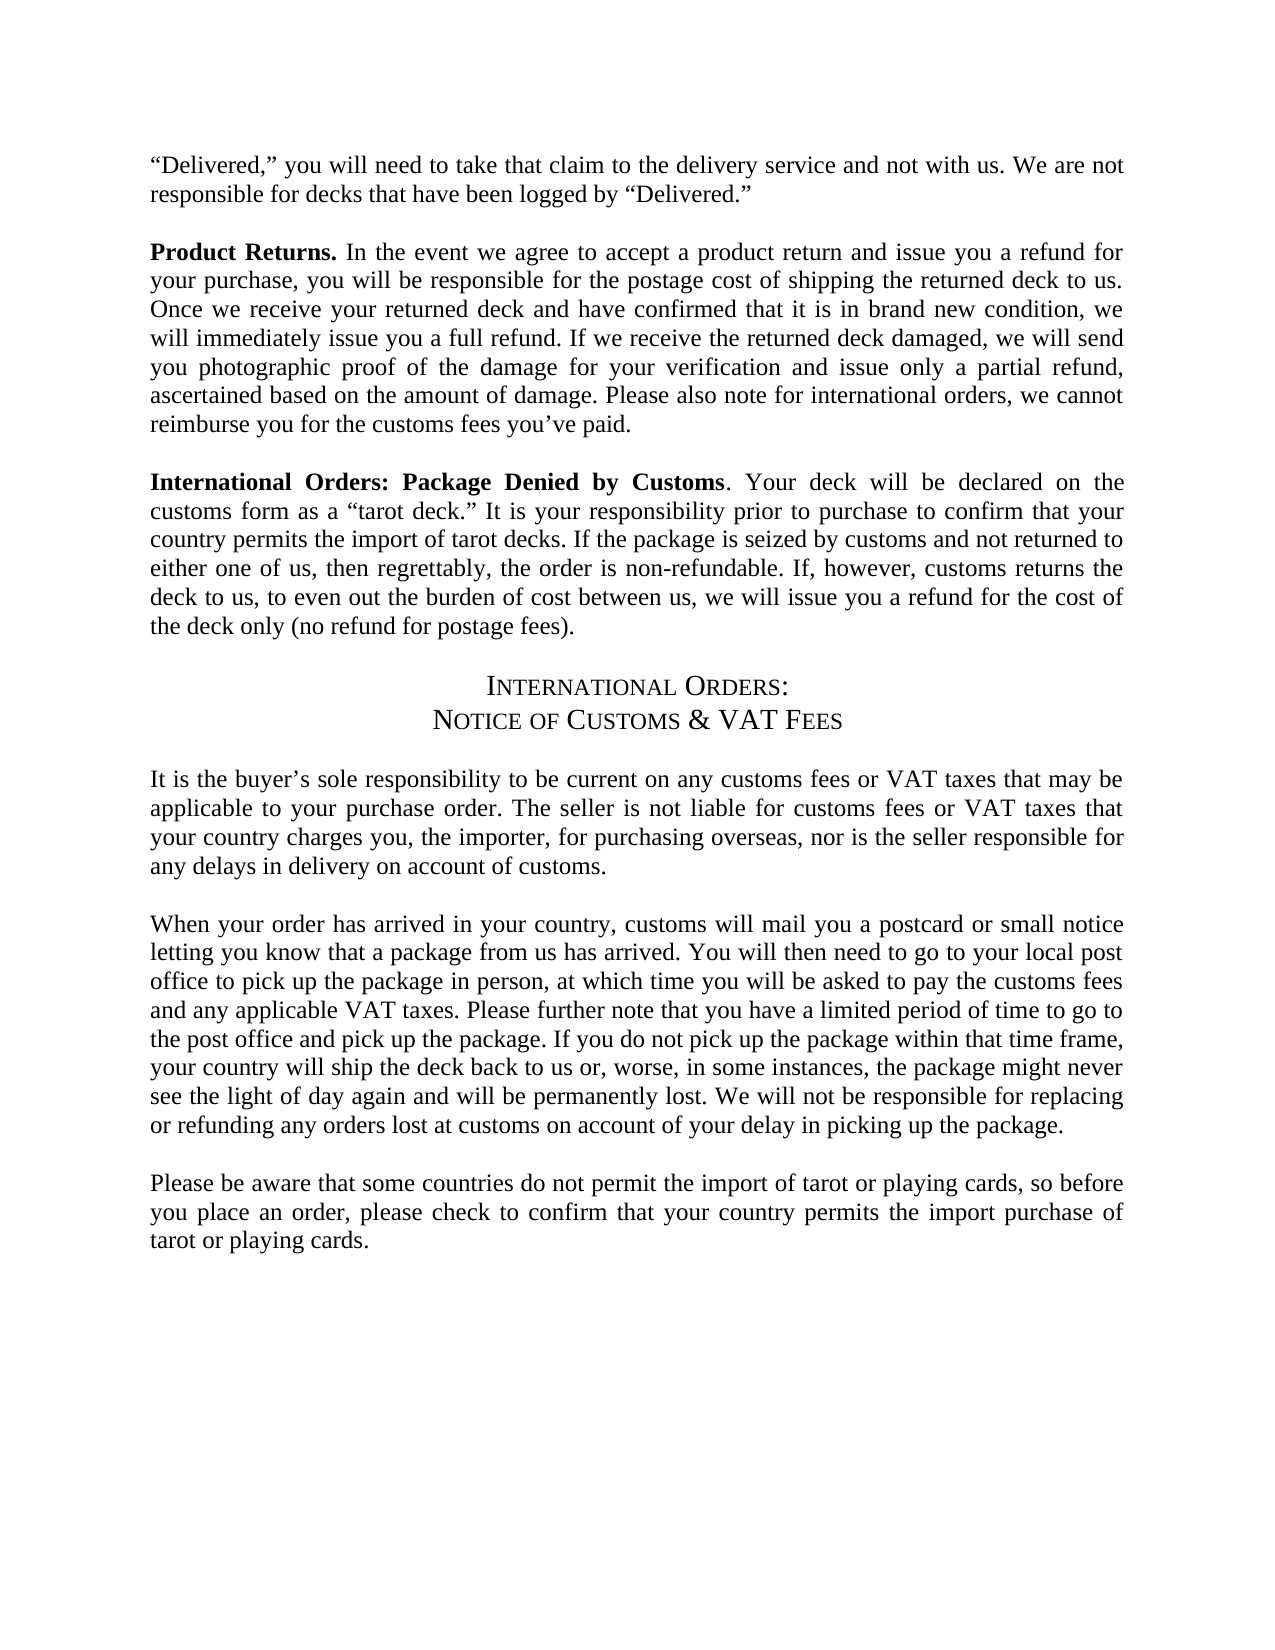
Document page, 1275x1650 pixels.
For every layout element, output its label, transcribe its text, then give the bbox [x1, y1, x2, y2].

text Please be aware that some countries do not permit the import of tarot or playing cards, so before you place an order, please check to confirm that your country permits the import purchase of tarot or playing cards. [150, 1168, 1125, 1254]
text Notice of Customs & VAT Fees [150, 702, 1125, 735]
text It is the buyer’s sole responsibility to be current on any customs fees or VAT taxes that may be applicable to your purchase order. The seller is not liable for customs fees or VAT taxes that your country charges you, the importer, for purchasing overseas, nor is the seller responsible for any delays in delivery on account of customs. [150, 764, 1125, 879]
text When your order has arrived in your country, customs will mail you a postcard or small notice letting you know that a package from us has arrived. You will then need to go to your local post office to pick up the package in person, at which time you will be asked to pay the customs fees and any applicable VAT taxes. Please further note that you have a limited period of time to go to the post office and pick up the package. If you do not pick up the package within that time frame, your country will ship the deck back to us or, worse, in some instances, the package might never see the light of day again and will be permanently lost. We will not be responsible for replacing or refunding any orders lost at customs on account of your delay in picking up the package. [150, 909, 1125, 1139]
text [150, 150, 1125, 207]
text Product Returns. In the event we agree to accept a product return and issue you a refund for your purchase, you will be responsible for the postage cost of shipping the returned deck to us. Once we receive your returned deck and have confirmed that it is in brand new condition, we will immediately issue you a full refund. If we receive the returned deck damaged, we will send you photographic proof of the damage for your verification and issue only a partial refund, ascertained based on the amount of damage. Please also note for international orders, we cannot reimburse you for the customs fees you’ve paid. [150, 237, 1125, 438]
text International Orders: [150, 668, 1125, 702]
text International Orders: Package Denied by Customs. Your deck will be declared on the customs form as a “tarot deck.” It is your responsibility prior to purchase to confirm that your country permits the import of tarot decks. If the package is seized by customs and not returned to either one of us, then regrettably, the order is non-refundable. If, however, customs returns the deck to us, to even out the burden of cost between us, we will issue you a refund for the cost of the deck only (no refund for postage fees). [150, 467, 1125, 639]
